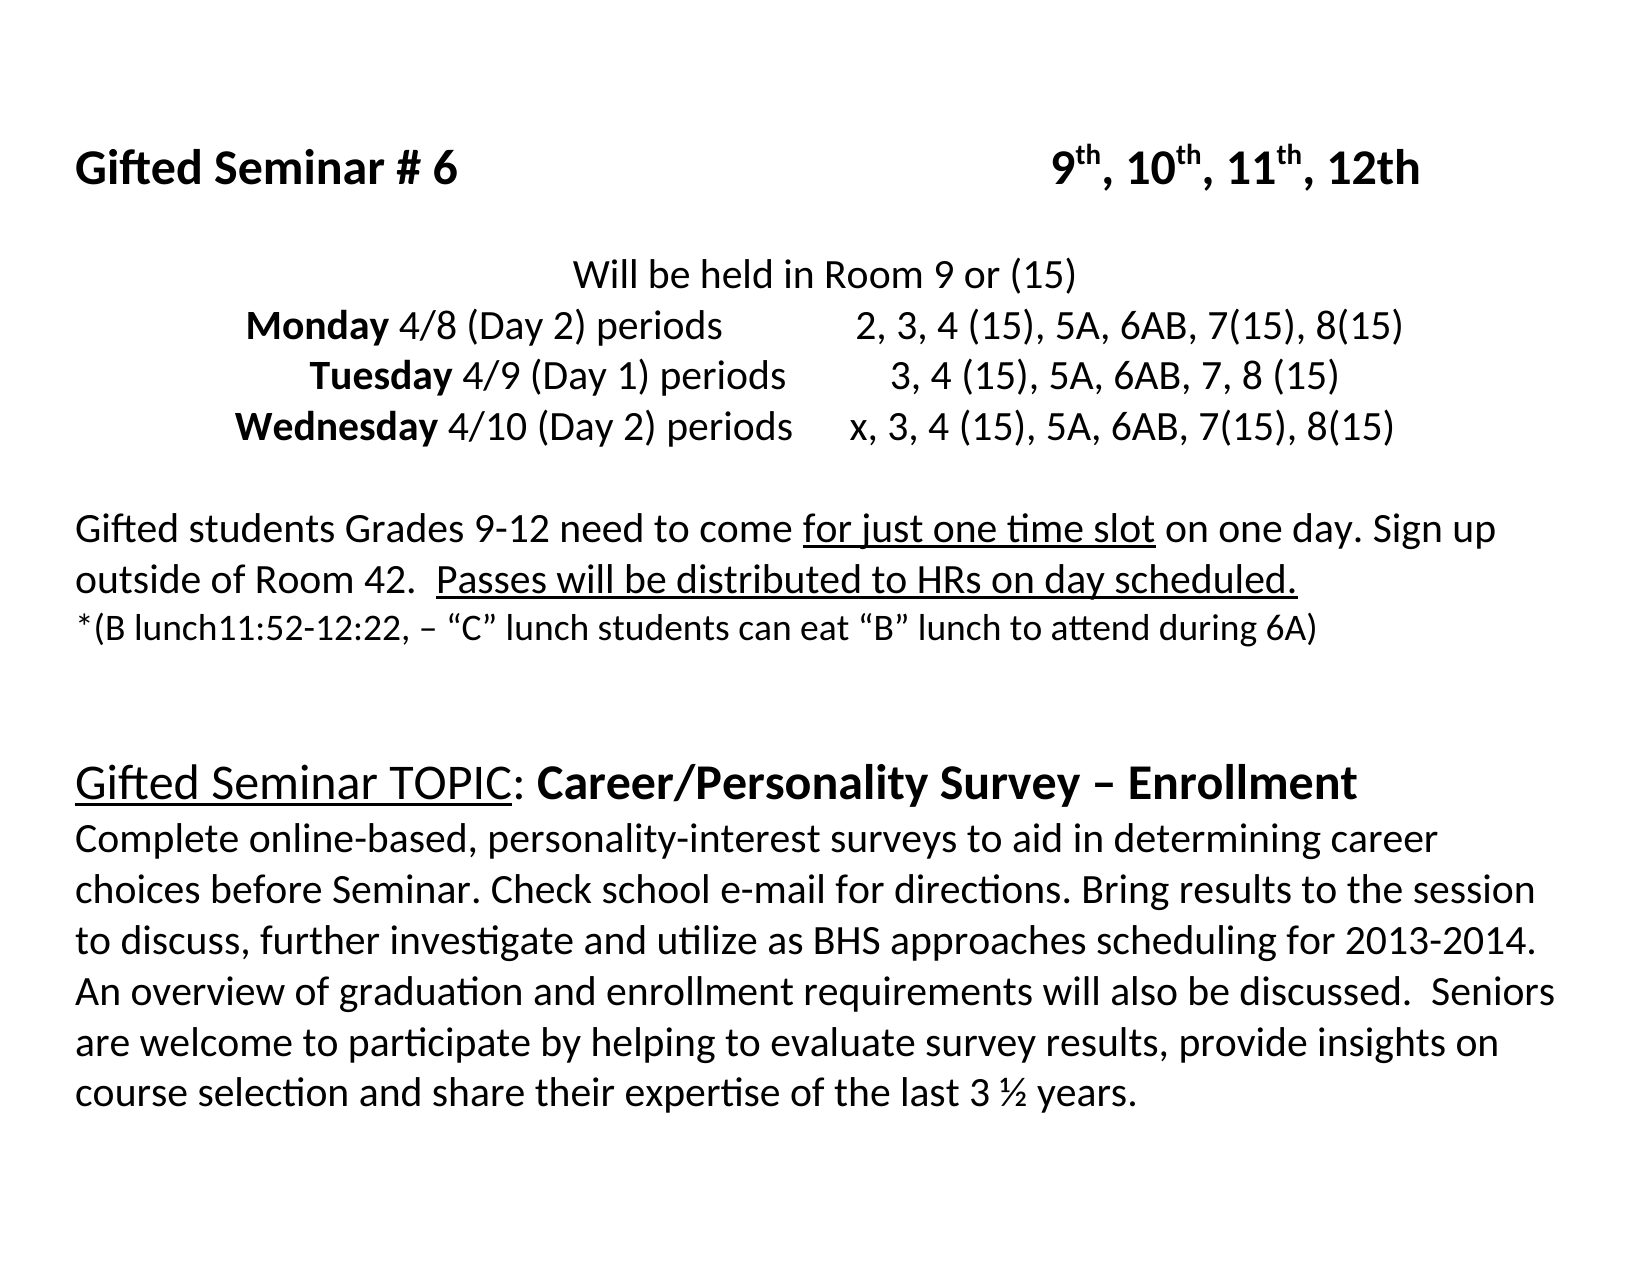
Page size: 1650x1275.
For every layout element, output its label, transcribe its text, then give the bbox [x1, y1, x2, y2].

text Will be held in Room 9 or (15) [75, 248, 1575, 299]
text Gifted Seminar # 6 9th, 10th, 11th, 12th [75, 136, 1575, 197]
text Monday 4/8 (Day 2) periods 2, 3, 4 (15), 5A, 6AB, 7(15), 8(15) [75, 299, 1575, 349]
text Complete online-based, personality-interest surveys to aid in determining career choices before Seminar. Check school e-mail for directions. Bring results to the session to discuss, further investigate and utilize as BHS approaches scheduling for 2013-2014. An overview of graduation and enrollment requirements will also be discussed. Seniors are welcome to participate by helping to evaluate survey results, provide insights on course selection and share their expertise of the last 3 ½ years. [75, 812, 1575, 1117]
text Gifted students Grades 9-12 need to come for just one time slot on one day. Sign up outside of Room 42. Passes will be distributed to HRs on day scheduled. [75, 502, 1575, 604]
text *(B lunch11:52-12:22, – “C” lunch students can eat “B” lunch to attend during 6A) [75, 604, 1575, 649]
text Tuesday 4/9 (Day 1) periods 3, 4 (15), 5A, 6AB, 7, 8 (15) [75, 349, 1575, 400]
text Wednesday 4/10 (Day 2) periods x, 3, 4 (15), 5A, 6AB, 7(15), 8(15) [150, 400, 1575, 451]
text Gifted Seminar TOPIC: Career/Personality Survey – Enrollment [75, 751, 1575, 812]
